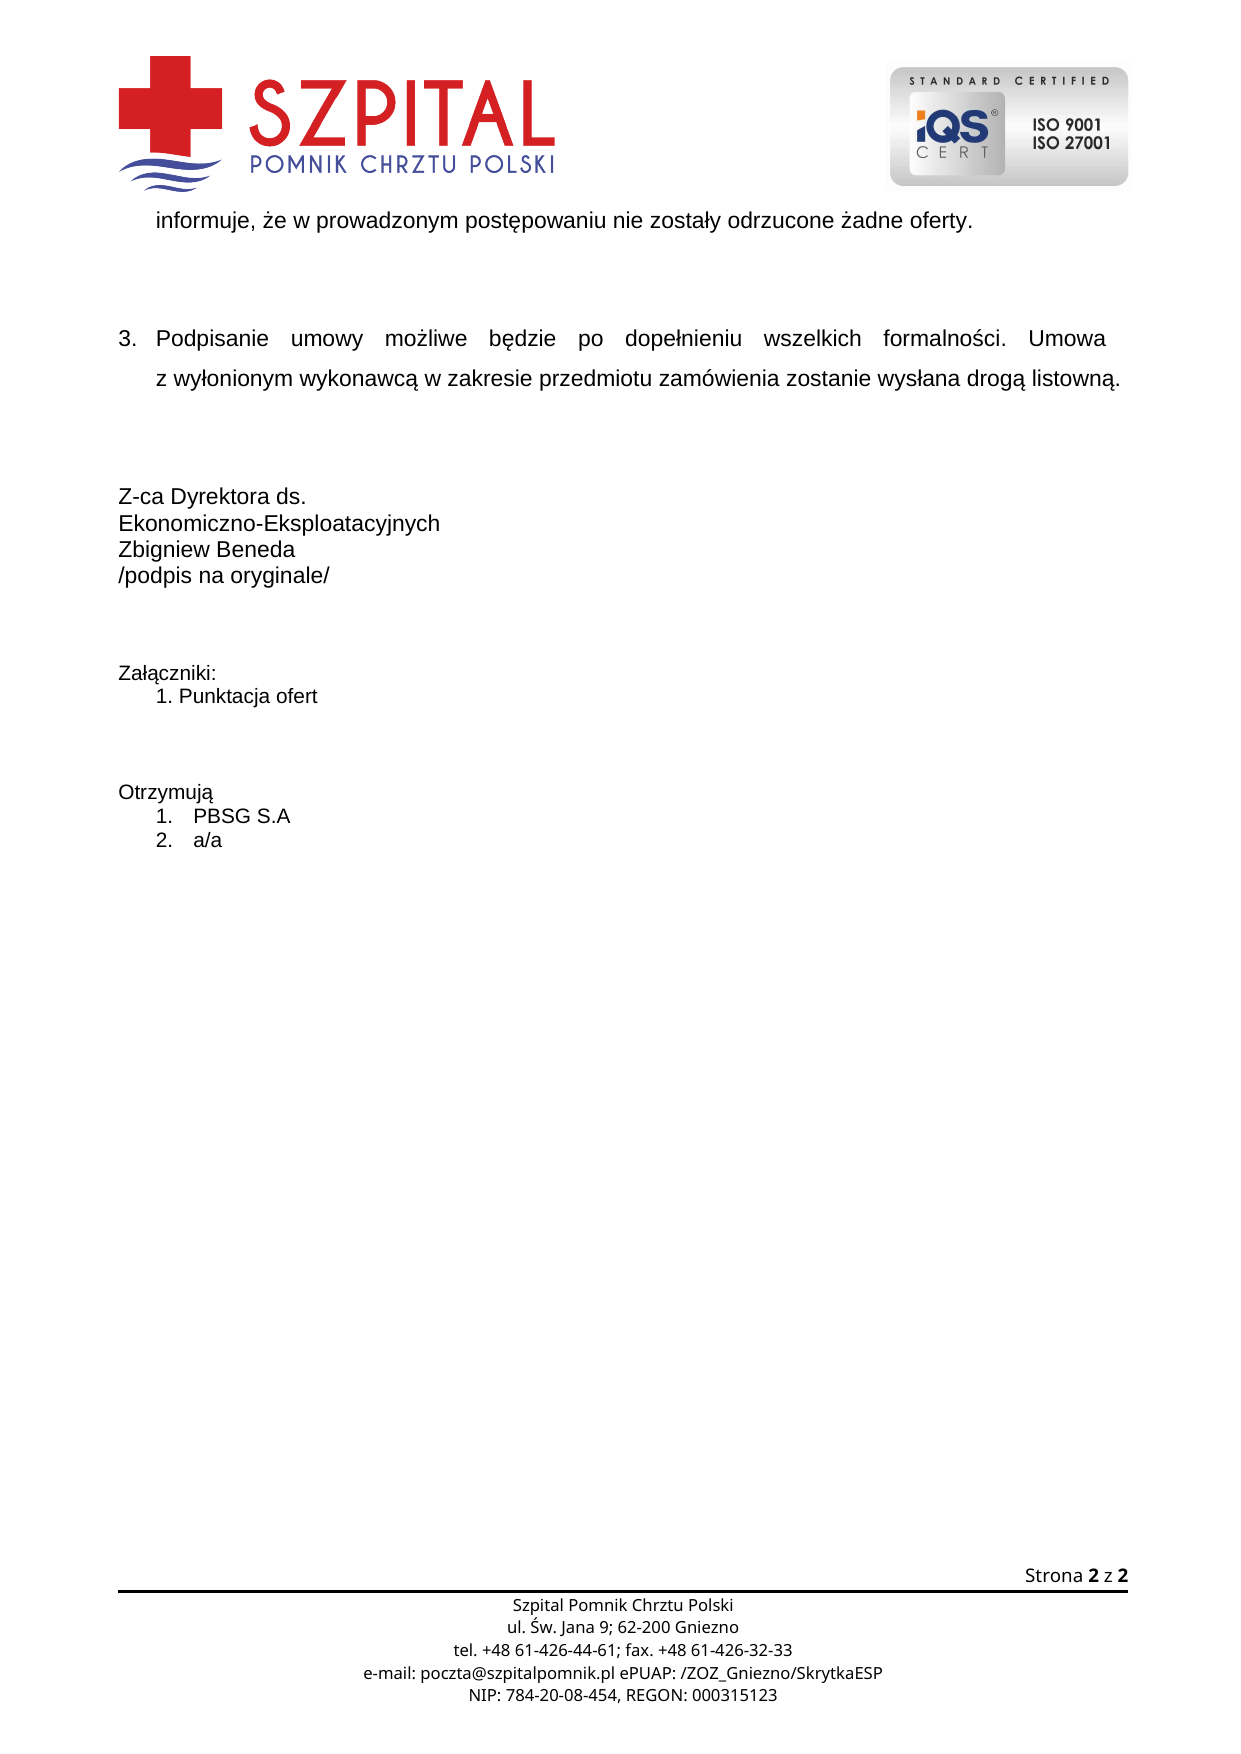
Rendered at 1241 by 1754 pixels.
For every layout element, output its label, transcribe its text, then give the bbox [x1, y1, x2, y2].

picture [885, 62, 1133, 191]
text Ekonomiczno-Eksploatacyjnych [118, 509, 1128, 536]
text Załączniki: [118, 660, 1128, 684]
text Zbigniew Beneda [118, 536, 1128, 562]
list Podpisanie umowy możliwe będzie po dopełnieniu wszelkich formalności. Umowa z wyłonionym wykonawcą w zakresie przedmiotu zamówienia zostanie wysłana drogą listowną. [118, 325, 1128, 391]
picture [118, 56, 555, 192]
text /podpis na oryginale/ [118, 562, 1128, 588]
text 1. Punktacja ofert [156, 684, 1128, 708]
list a/a [156, 828, 1128, 852]
list PBSG S.A [156, 804, 1128, 828]
text Z-ca Dyrektora ds. [118, 483, 1128, 509]
text Otrzymują [118, 780, 1128, 804]
